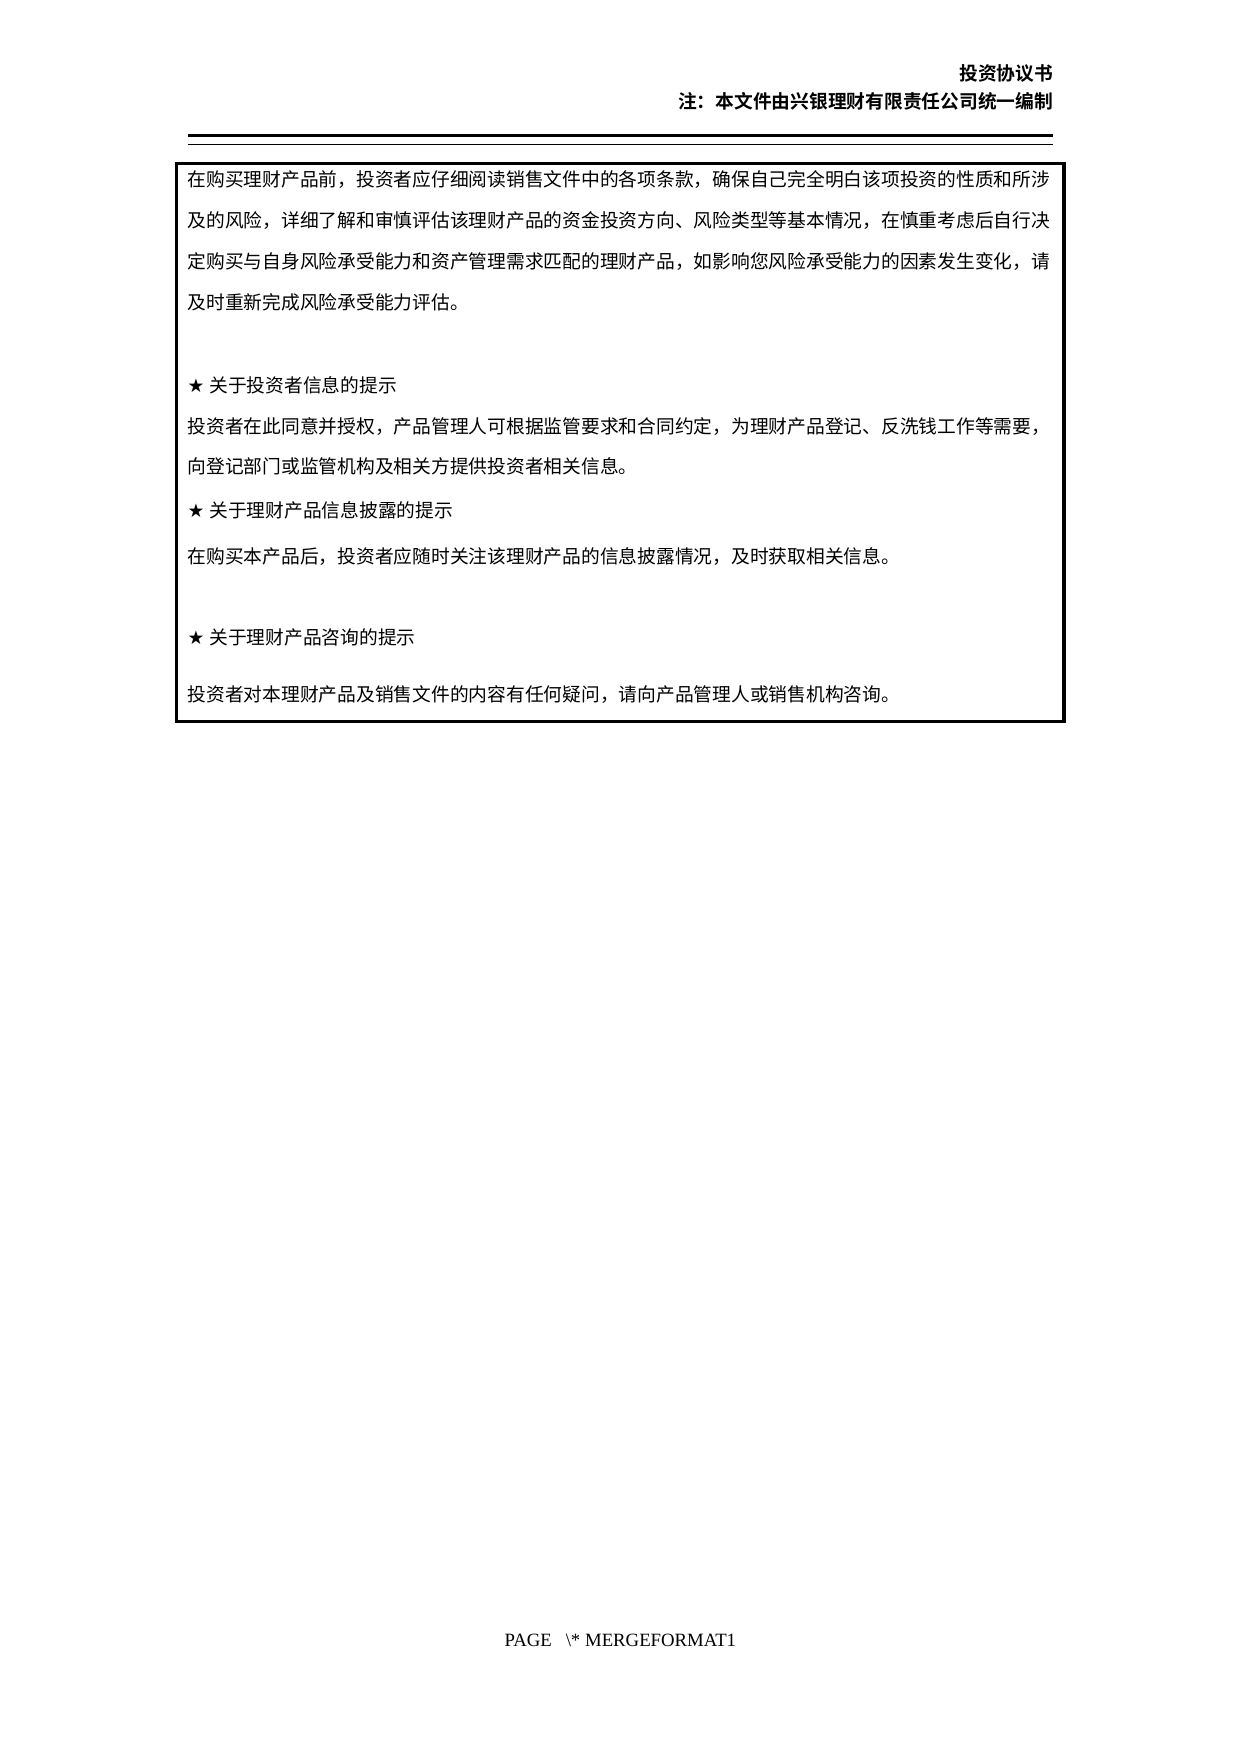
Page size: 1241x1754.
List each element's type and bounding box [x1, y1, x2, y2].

table_cell [178, 165, 1062, 720]
